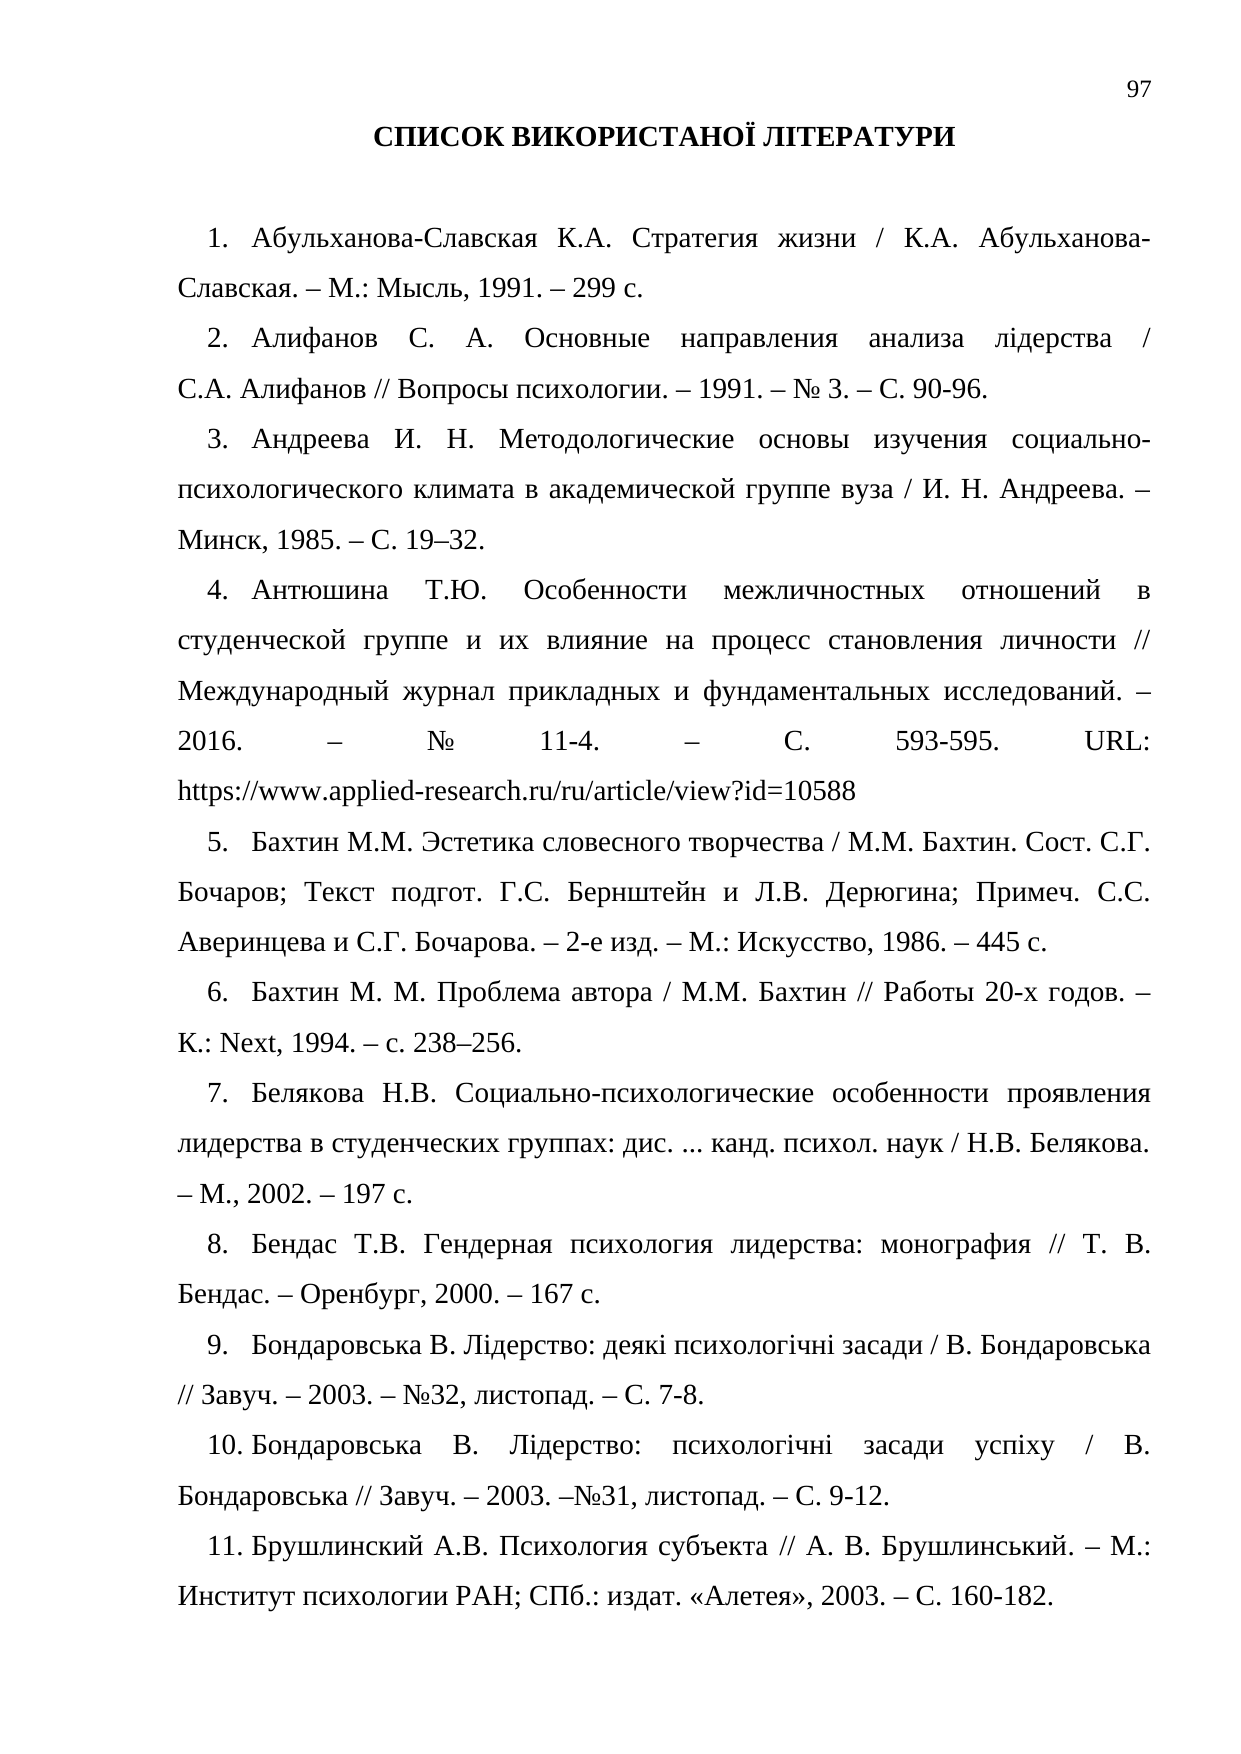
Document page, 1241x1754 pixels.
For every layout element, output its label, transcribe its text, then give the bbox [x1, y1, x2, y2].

list Бахтин М. М. Проблема автора / М.М. Бахтин // Работы 20-х годов. – К.: Next, 1994. – с. 238–256. [177, 974, 1152, 1058]
list Абульханова-Славская К.А. Стратегия жизни / К.А. Абульханова-Славская. – М.: Мысль, 1991. – 299 c. [177, 220, 1152, 304]
list Алифанов С. А. Основные направления анализа лідерства / С.А. Алифанов // Вопросы психологии. – 1991. – № 3. – С. 90-96. [177, 321, 1152, 404]
text СПИСОК ВИКОРИСТАНОЇ ЛІТЕРАТУРИ [177, 119, 1152, 153]
list Бендас Т.В. Гендерная психология лидерства: монография // Т. В. Бендас. – Оренбург, 2000. – 167 с. [177, 1226, 1152, 1310]
list Белякова Н.В. Социально-психологические особенности проявления лидерства в студенческих группах: дис. ... канд. психол. наук / Н.В. Белякова. – М., 2002. – 197 с. [177, 1075, 1152, 1209]
list Брушлинский А.В. Психология субъекта // А. В. Брушлинський. – М.: Институт психологии РАН; СПб.: издат. «Алетея», 2003. – С. 160-182. [177, 1528, 1152, 1612]
list Андреева И. Н. Методологические основы изучения социально-психологического климата в академической группе вуза / И. Н. Андреева. – Минск, 1985. – С. 19–32. [177, 421, 1152, 555]
list Бондаровська В. Лідерство: психологічні засади успіху / В. Бондаровська // Завуч. – 2003. –№31, листопад. – С. 9-12. [177, 1427, 1152, 1511]
list Бахтин М.М. Эстетика словесного творчества / М.М. Бахтин. Сост. С.Г. Бочаров; Текст подгот. Г.С. Бернштейн и Л.В. Дерюгина; Примеч. С.С. Аверинцева и С.Г. Бочарова. – 2-е изд. – М.: Искусство, 1986. – 445 с. [177, 824, 1152, 958]
list Антюшина Т.Ю. Особенности межличностных отношений в студенческой группе и их влияние на процесс становления личности // Международный журнал прикладных и фундаментальных исследований. – 2016. – № 11-4. – С. 593-595. URL: https://www.applied-research.ru/ru/article/view?id=10588 [177, 572, 1152, 807]
list Бондаровська В. Лідерство: деякі психологічні засади / В. Бондаровська // Завуч. – 2003. – №32, листопад. – С. 7-8. [177, 1327, 1152, 1411]
